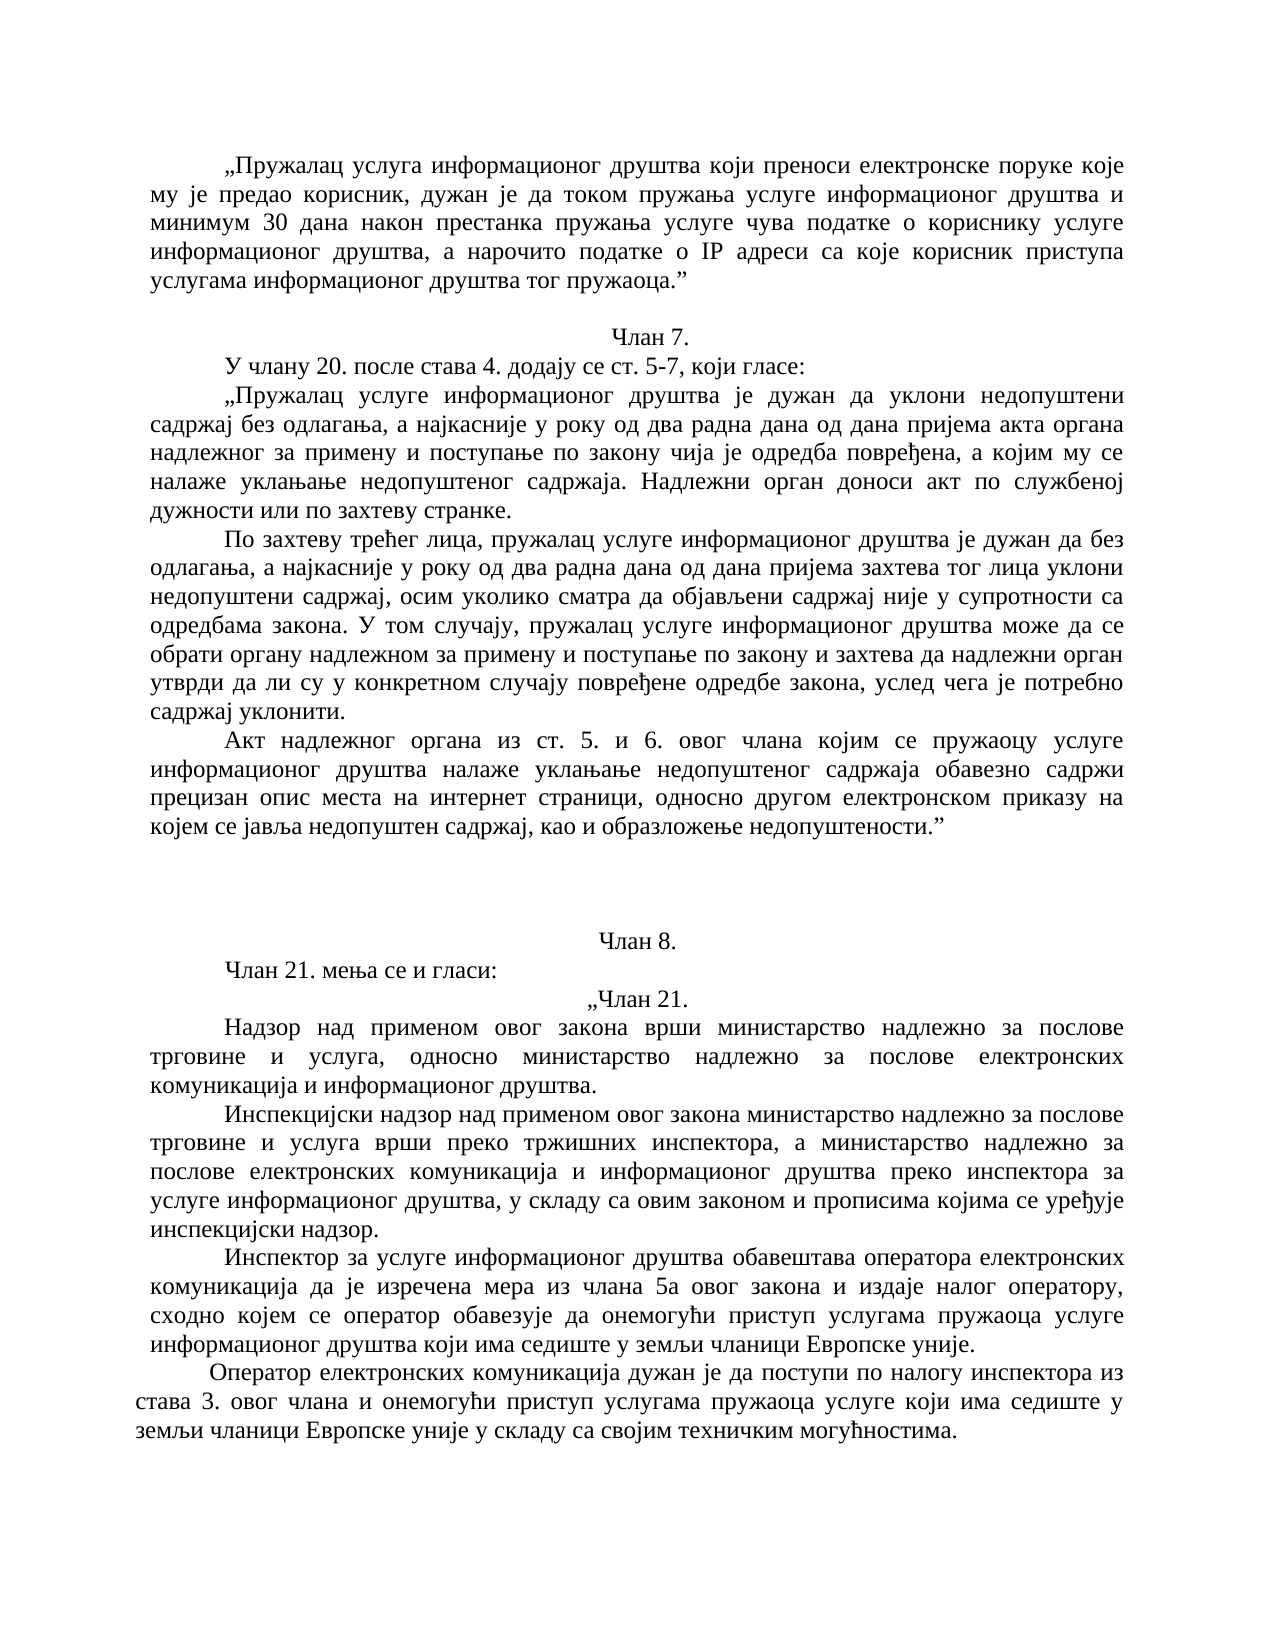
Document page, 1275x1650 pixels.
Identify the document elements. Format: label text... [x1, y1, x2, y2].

text Инспектор за услуге информационог друштва обавештава оператора електронских комуникација да је изречена мера из члана 5а овог закона и издаје налог оператору, сходно којем се оператор обавезује да онемогући приступ услугама пружаоца услуге информационог друштва који има седиште у земљи чланици Европске уније. [150, 1242, 1125, 1357]
text Члан 8. [150, 926, 1125, 955]
text Надзор над применом овог закона врши министарство надлежно за послове трговине и услуга, односно министарство надлежно за послове електронских комуникација и информационог друштва. [150, 1012, 1125, 1099]
text „Члан 21. [150, 984, 1125, 1012]
text „Пружалац услуге информационог друштва је дужан да уклони недопуштени садржај без одлагања, а најкасније у року од два радна дана од дана пријема акта органа надлежног за примену и поступање по закону чија је одредба повређена, а којим му се налаже уклањање недопуштеног садржаја. Надлежни орган доноси акт по службеној дужности или по захтеву странке. [150, 380, 1125, 524]
text Инспекцијски надзор над применом овог закона министарство надлежно за послове трговине и услуга врши преко тржишних инспектора, а министарство надлежно за послове електронских комуникација и информационог друштва преко инспектора за услуге информационог друштва, у складу са овим законом и прописима којима се уређује инспекцијски надзор. [150, 1099, 1125, 1242]
text По захтеву трећег лица, пружалац услуге информационог друштва је дужан да без одлагања, а најкасније у року од два радна дана од дана пријема захтева тог лица уклони недопуштени садржај, осим уколико сматра да објављени садржај није у супротности са одредбама закона. У том случају, пружалац услуге информационог друштва може да се обрати органу надлежном за примену и поступање по закону и захтева да надлежни орган утврди да ли су у конкретном случају повређене одредбе закона, услед чега је потребно садржај уклонити. [150, 524, 1125, 725]
text „Пружалац услуга информационог друштва који преноси електронске поруке које му је предао корисник, дужан је да током пружања услуге информационог друштва и минимум 30 дана након престанка пружања услуге чува податке о кориснику услуге информационог друштва, а нарочито податке о IP адреси са које корисник приступа услугама информационог друштва тог пружаоца.” [150, 150, 1125, 294]
text У члану 20. после става 4. додају се ст. 5-7, који гласе: [150, 351, 1125, 380]
text Оператор електронских комуникација дужан је да поступи по налогу инспектора из става 3. овог члана и онемогући приступ услугама пружаоца услуге који има седиште у земљи чланици Европске уније у складу са својим техничким могућностима. [135, 1357, 1125, 1444]
text Акт надлежног органа из ст. 5. и 6. овог члана којим се пружаоцу услуге информационог друштва налаже уклањање недопуштеног садржаја обавезно садржи прецизан опис места на интернет страници, односно другом електронском приказу на којем се јавља недопуштен садржај, као и образложење недопуштености.” [150, 725, 1125, 840]
text Члан 21. мења се и гласи: [150, 955, 1125, 984]
text Члан 7. [150, 322, 1125, 351]
